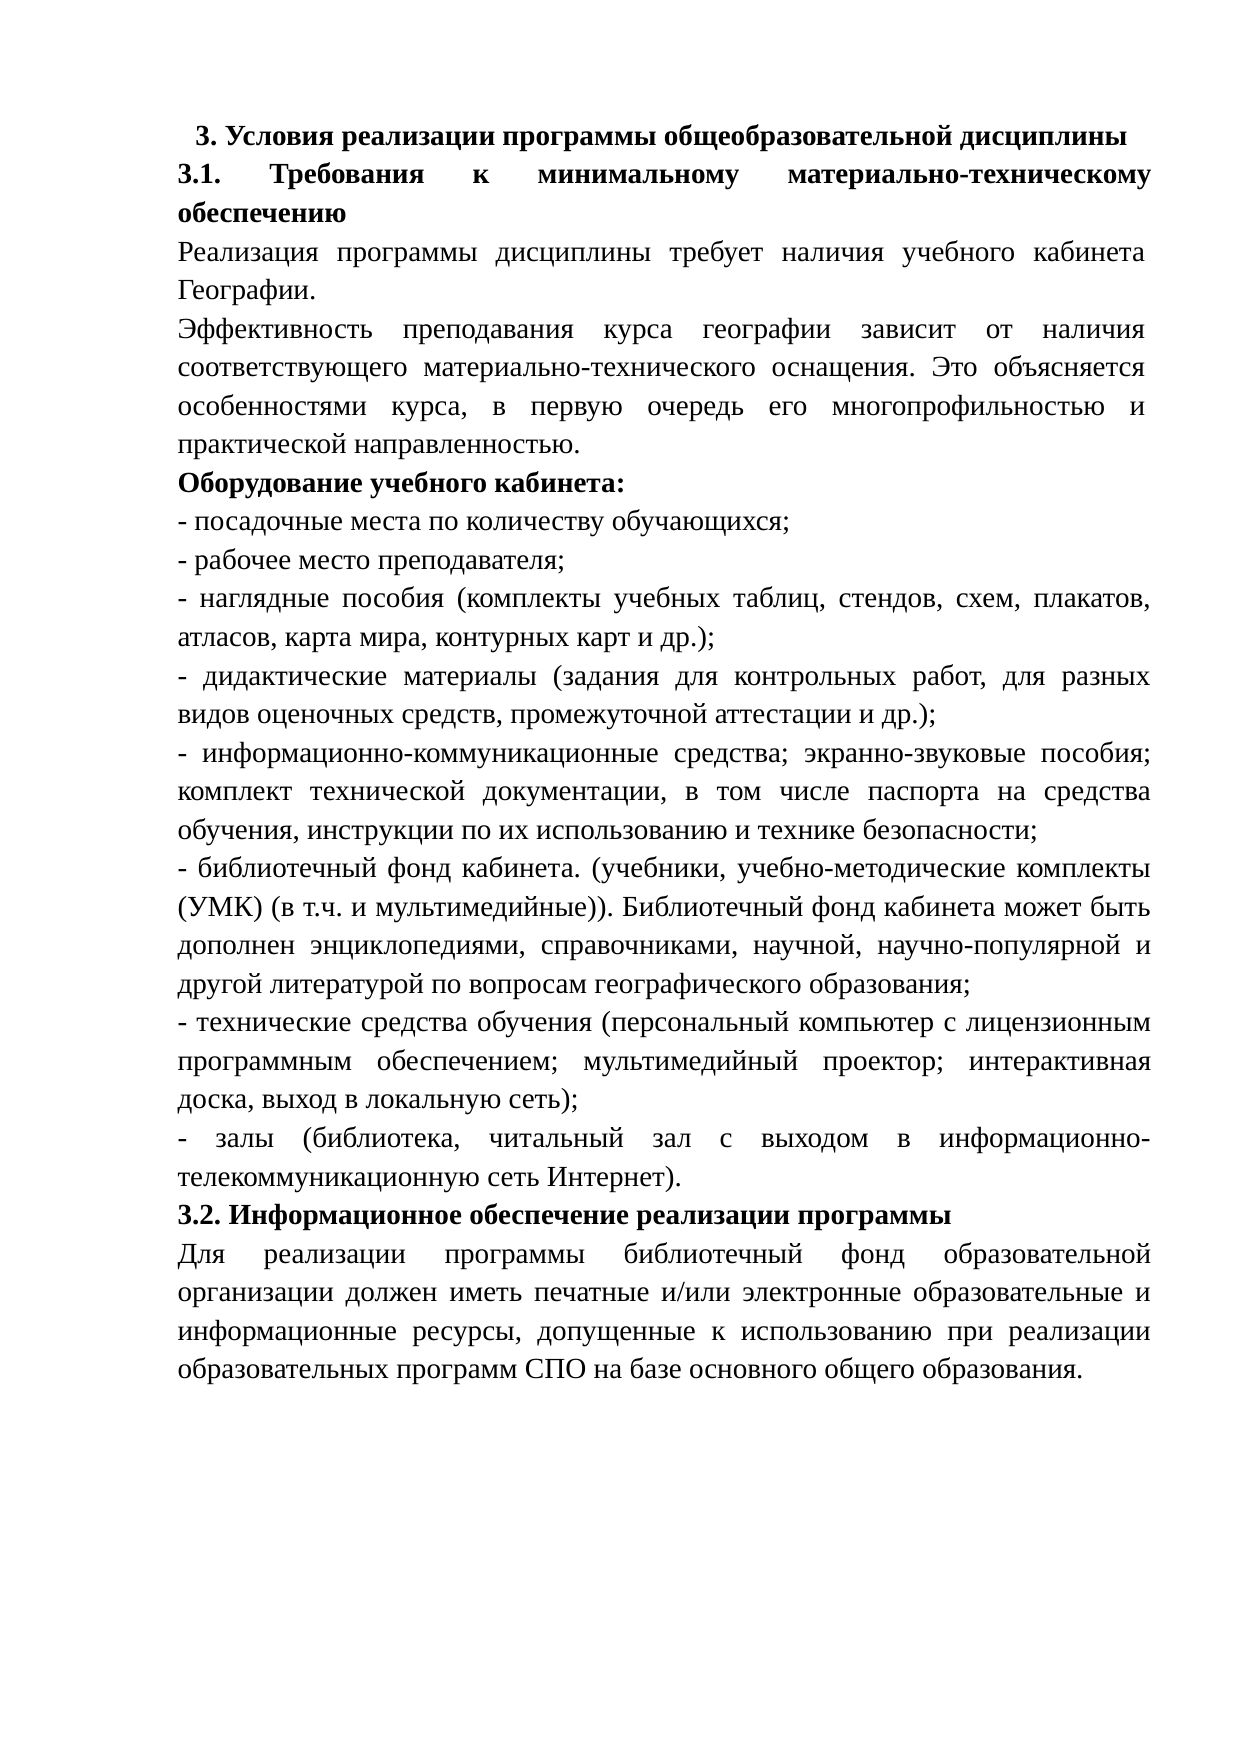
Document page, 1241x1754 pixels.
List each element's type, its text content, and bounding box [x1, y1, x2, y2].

text Оборудование учебного кабинета: [177, 465, 1146, 498]
text - информационно-коммуникационные средства; экранно-звуковые пособия; комплект технической документации, в том числе паспорта на средства обучения, инструкции по их использованию и технике безопасности; [177, 735, 1152, 845]
text 3. Условия реализации программы общеобразовательной дисциплины [177, 118, 1146, 152]
text Реализация программы дисциплины требует наличия учебного кабинета Географии. [177, 234, 1146, 306]
text Для реализации программы библиотечный фонд образовательной организации должен иметь печатные и/или электронные образовательные и информационные ресурсы, допущенные к использованию при реализации образовательных программ СПО на базе основного общего образования. [177, 1236, 1152, 1385]
text 3.1. Требования к минимальному материально-техническому обеспечению [177, 157, 1152, 229]
text - залы (библиотека, читальный зал с выходом в информационно-телекоммуникационную сеть Интернет). [177, 1120, 1152, 1192]
text - технические средства обучения (персональный компьютер с лицензионным программным обеспечением; мультимедийный проектор; интерактивная доска, выход в локальную сеть); [177, 1004, 1152, 1115]
text - библиотечный фонд кабинета. (учебники, учебно-методические комплекты (УМК) (в т.ч. и мультимедийные)). Библиотечный фонд кабинета может быть дополнен энциклопедиями, справочниками, научной, научно-популярной и другой литературой по вопросам географического образования; [177, 850, 1152, 999]
text Эффективность преподавания курса географии зависит от наличия соответствующего материально-технического оснащения. Это объясняется особенностями курса, в первую очередь его многопрофильностью и практической направленностью. [177, 311, 1146, 460]
text - рабочее место преподавателя; [177, 542, 1152, 576]
text - наглядные пособия (комплекты учебных таблиц, стендов, схем, плакатов, атласов, карта мира, контурных карт и др.); [177, 581, 1152, 653]
text - дидактические материалы (задания для контрольных работ, для разных видов оценочных средств, промежуточной аттестации и др.); [177, 658, 1152, 730]
text - посадочные места по количеству обучающихся; [177, 503, 1152, 537]
text 3.2. Информационное обеспечение реализации программы [177, 1197, 1152, 1231]
